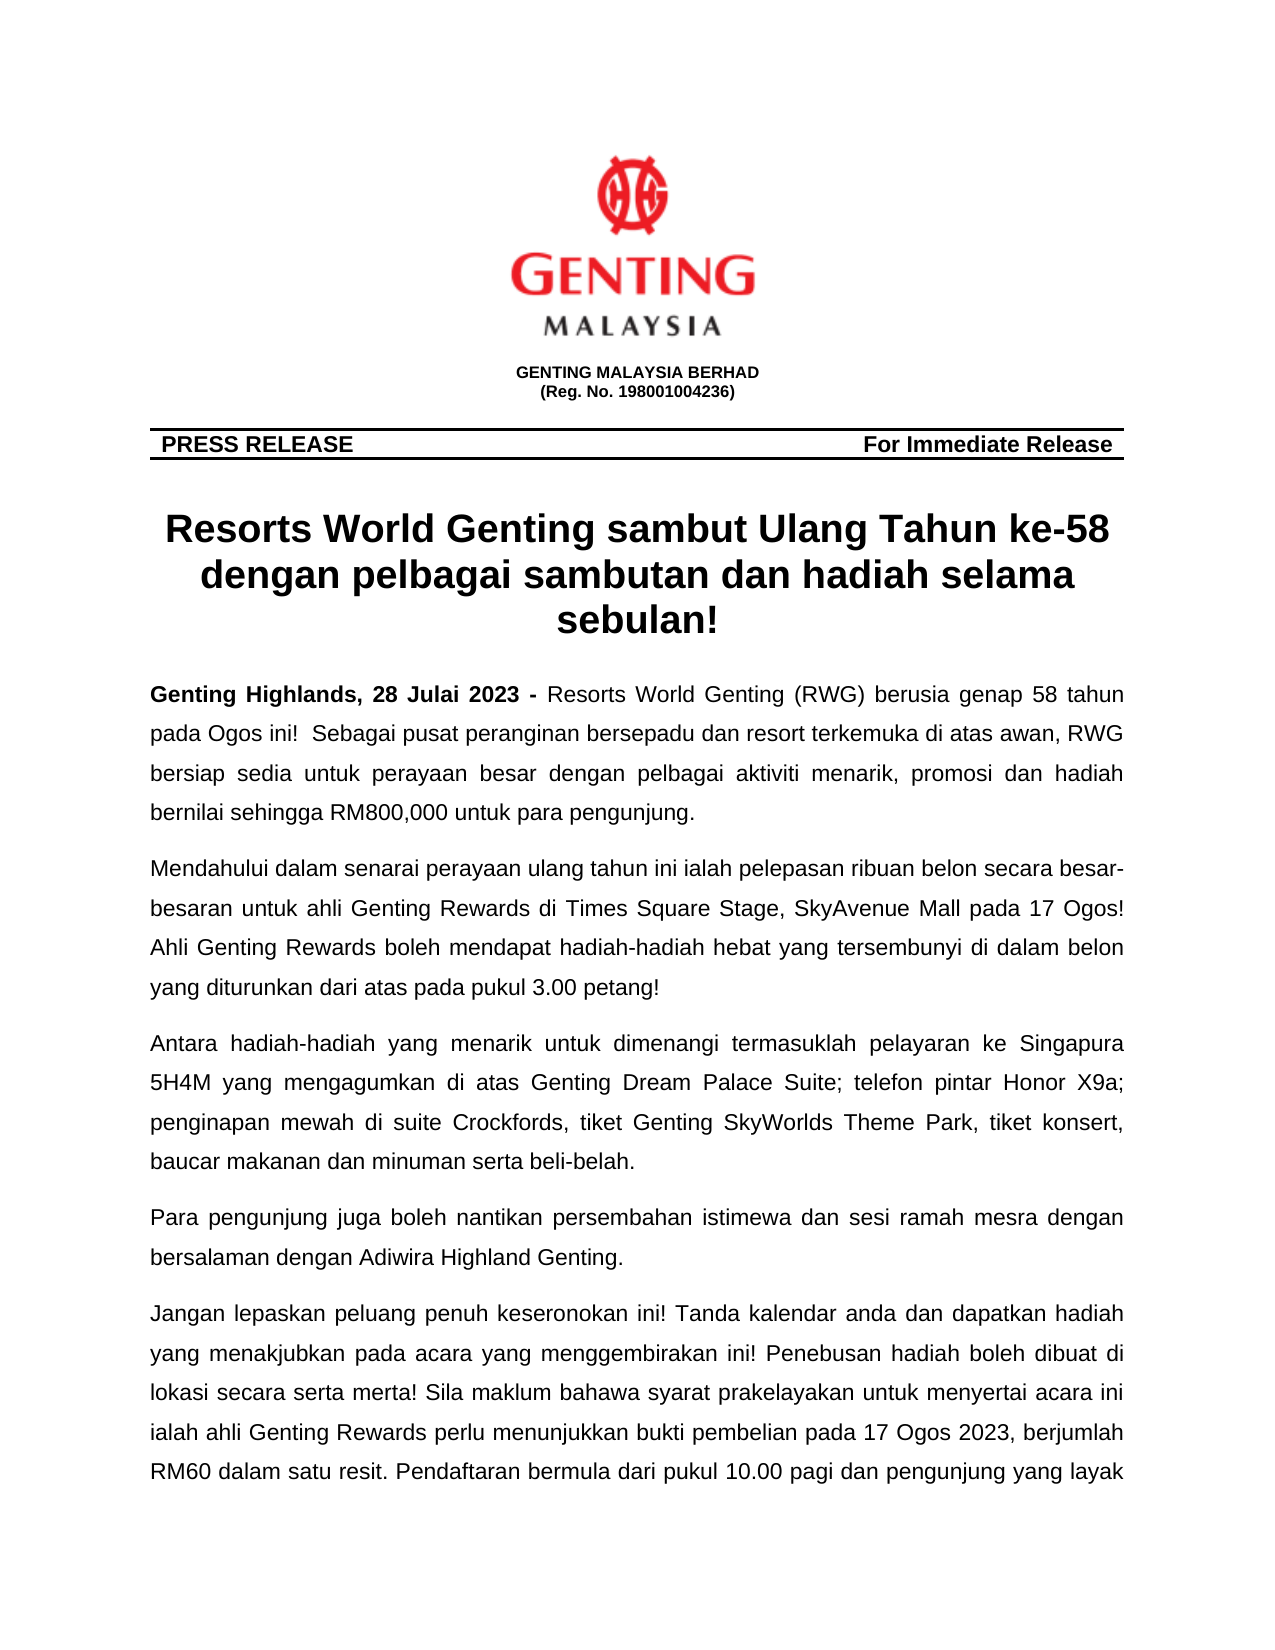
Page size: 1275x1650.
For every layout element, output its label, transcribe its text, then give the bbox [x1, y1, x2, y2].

text Para pengunjung juga boleh nantikan persembahan istimewa dan sesi ramah mesra dengan bersalaman dengan Adiwira Highland Genting. [150, 1204, 1125, 1270]
text Mendahului dalam senarai perayaan ulang tahun ini ialah pelepasan ribuan belon secara besar-besaran untuk ahli Genting Rewards di Times Square Stage, SkyAvenue Mall pada 17 Ogos! Ahli Genting Rewards boleh mendapat hadiah-hadiah hebat yang tersembunyi di dalam belon yang diturunkan dari atas pada pukul 3.00 petang! [150, 855, 1125, 1000]
text Antara hadiah-hadiah yang menarik untuk dimenangi termasuklah pelayaran ke Singapura 5H4M yang mengagumkan di atas Genting Dream Palace Suite; telefon pintar Honor X9a; penginapan mewah di suite Crockfords, tiket Genting SkyWorlds Theme Park, tiket konsert, baucar makanan dan minuman serta beli-belah. [150, 1030, 1125, 1174]
table_header For Immediate Release [637, 431, 1124, 457]
text Genting Highlands, 28 Julai 2023 - Resorts World Genting (RWG) berusia genap 58 tahun pada Ogos ini! Sebagai pusat peranginan bersepadu dan resort terkemuka di atas awan, RWG bersiap sedia untuk perayaan besar dengan pelbagai aktiviti menarik, promosi dan hadiah bernilai sehingga RM800,000 untuk para pengunjung. [150, 681, 1125, 825]
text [150, 1300, 1125, 1484]
text (Reg. No. 198001004236) [150, 382, 618, 401]
table_header PRESS RELEASE [150, 431, 637, 457]
text GENTING MALAYSIA BERHAD [150, 363, 1125, 382]
text Resorts World Genting sambut Ulang Tahun ke-58 dengan pelbagai sambutan dan hadiah selama sebulan! [150, 505, 1125, 642]
text (Reg. No. 198001004236) [729, 382, 1125, 401]
